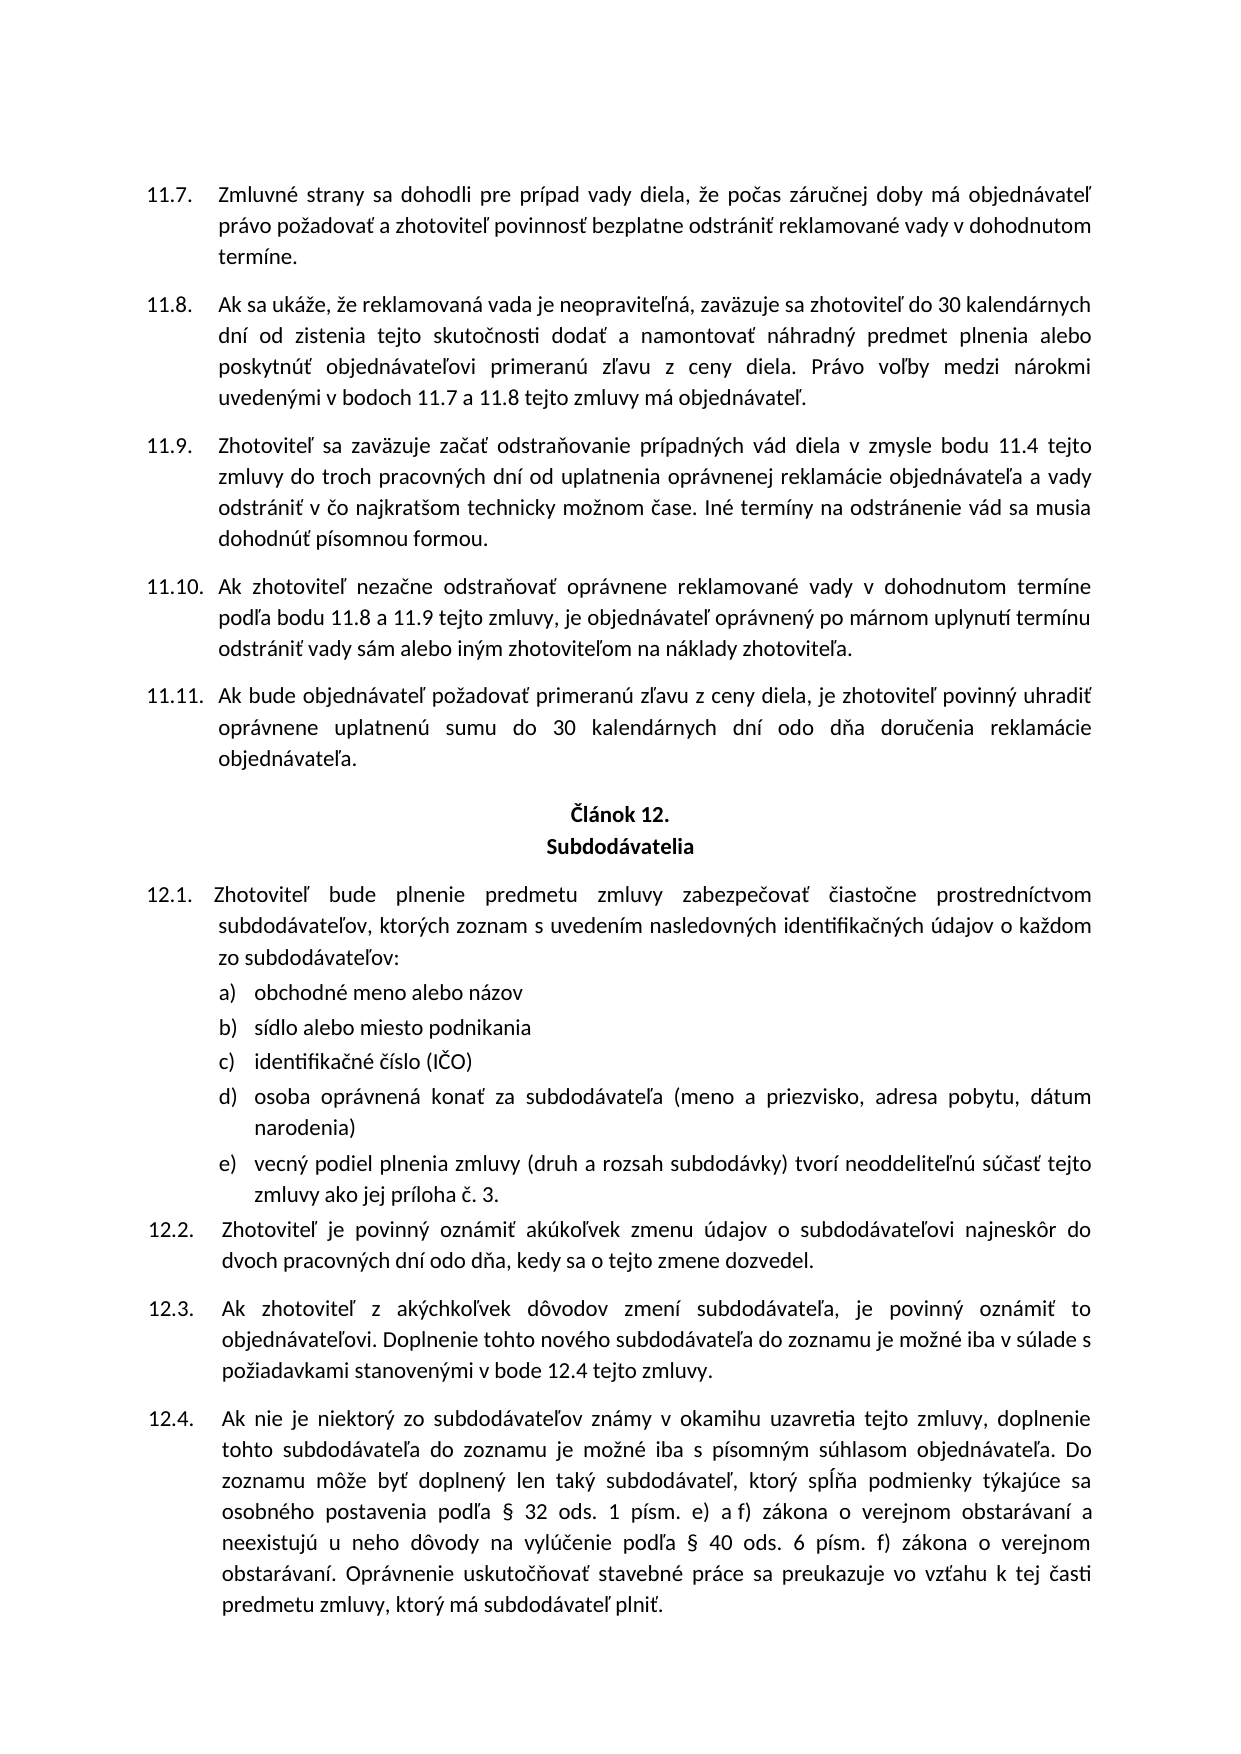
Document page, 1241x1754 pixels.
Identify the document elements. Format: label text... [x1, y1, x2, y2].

list Zhotoviteľ je povinný oznámiť akúkoľvek zmenu údajov o subdodávateľovi najneskôr do dvoch pracovných dní odo dňa, kedy sa o tejto zmene dozvedel. [148, 1215, 1093, 1274]
list Ak nie je niektorý zo subdodávateľov známy v okamihu uzavretia tejto zmluvy, doplnenie tohto subdodávateľa do zoznamu je možné iba s písomným súhlasom objednávateľa. Do zoznamu môže byť doplnený len taký subdodávateľ, ktorý spĺňa podmienky týkajúce sa osobného postavenia podľa § 32 ods. 1 písm. e) a f) zákona o verejnom obstarávaní a neexistujú u neho dôvody na vylúčenie podľa § 40 ods. 6 písm. f) zákona o verejnom obstarávaní. Oprávnenie uskutočňovať stavebné práce sa preukazuje vo vzťahu k tej časti predmetu zmluvy, ktorý má subdodávateľ plniť. [148, 1404, 1093, 1618]
text 11.10. Ak zhotoviteľ nezačne odstraňovať oprávnene reklamované vady v dohodnutom termíne podľa bodu 11.8 a 11.9 tejto zmluvy, je objednávateľ oprávnený po márnom uplynutí termínu odstrániť vady sám alebo iným zhotoviteľom na náklady zhotoviteľa. [146, 572, 1093, 662]
text 11.8. Ak sa ukáže, že reklamovaná vada je neopraviteľná, zaväzuje sa zhotoviteľ do 30 kalendárnych dní od zistenia tejto skutočnosti dodať a namontovať náhradný predmet plnenia alebo poskytnúť objednávateľovi primeranú zľavu z ceny diela. Právo voľby medzi nárokmi uvedenými v bodoch 11.7 a 11.8 tejto zmluvy má objednávateľ. [146, 290, 1093, 411]
text 12.1. Zhotoviteľ bude plnenie predmetu zmluvy zabezpečovať čiastočne prostredníctvom subdodávateľov, ktorých zoznam s uvedením nasledovných identifikačných údajov o každom zo subdodávateľov: [146, 881, 1093, 971]
list osoba oprávnená konať za subdodávateľa (meno a priezvisko, adresa pobytu, dátum narodenia) [218, 1082, 1093, 1141]
list vecný podiel plnenia zmluvy (druh a rozsah subdodávky) tvorí neoddeliteľnú súčasť tejto zmluvy ako jej príloha č. 3. [218, 1149, 1093, 1208]
text 11.9. Zhotoviteľ sa zaväzuje začať odstraňovanie prípadných vád diela v zmysle bodu 11.4 tejto zmluvy do troch pracovných dní od uplatnenia oprávnenej reklamácie objednávateľa a vady odstrániť v čo najkratšom technicky možnom čase. Iné termíny na odstránenie vád sa musia dohodnúť písomnou formou. [146, 431, 1093, 552]
list sídlo alebo miesto podnikania [218, 1013, 1093, 1041]
list identifikačné číslo (IČO) [218, 1047, 1093, 1075]
text 11.7. Zmluvné strany sa dohodli pre prípad vady diela, že počas záručnej doby má objednávateľ právo požadovať a zhotoviteľ povinnosť bezplatne odstrániť reklamované vady v dohodnutom termíne. [146, 180, 1093, 270]
list Ak zhotoviteľ z akýchkoľvek dôvodov zmení subdodávateľa, je povinný oznámiť to objednávateľovi. Doplnenie tohto nového subdodávateľa do zoznamu je možné iba v súlade s požiadavkami stanovenými v bode 12.4 tejto zmluvy. [148, 1294, 1093, 1384]
text 11.11. Ak bude objednávateľ požadovať primeranú zľavu z ceny diela, je zhotoviteľ povinný uhradiť oprávnene uplatnenú sumu do 30 kalendárnych dní odo dňa doručenia reklamácie objednávateľa. [146, 682, 1093, 772]
text Subdodávatelia [148, 832, 1093, 861]
text Článok 12. [148, 801, 1093, 828]
list obchodné meno alebo názov [218, 978, 1093, 1006]
